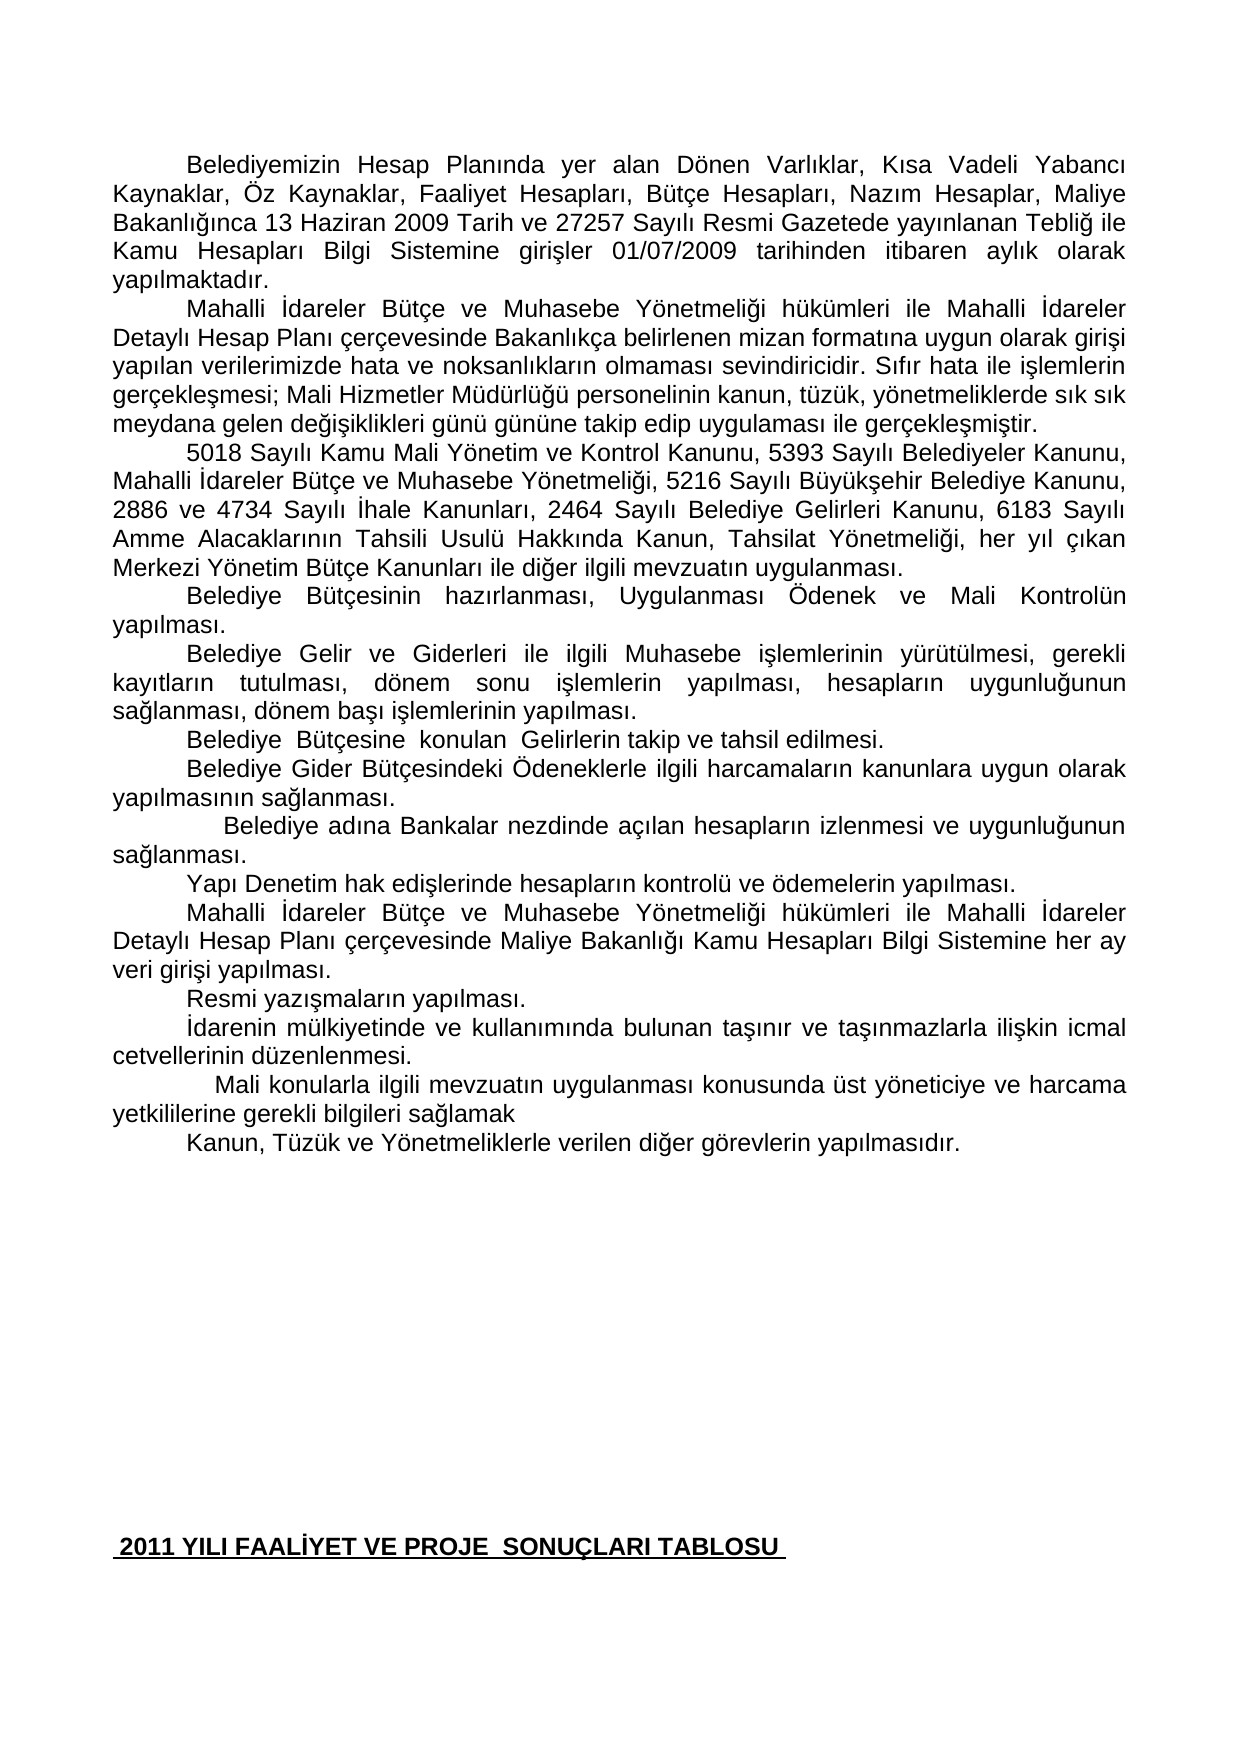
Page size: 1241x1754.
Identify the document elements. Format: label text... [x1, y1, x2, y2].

title Belediye adına Bankalar nezdinde açılan hesapların izlenmesi ve uygunluğunun sağlanması. [112, 811, 1128, 869]
title Mahalli İdareler Bütçe ve Muhasebe Yönetmeliği hükümleri ile Mahalli İdareler Detaylı Hesap Planı çerçevesinde Maliye Bakanlığı Kamu Hesapları Bilgi Sistemine her ay veri girişi yapılması. [112, 897, 1128, 984]
text 2011 YILI FAALİYET VE PROJE SONUÇLARI TABLOSU [112, 1532, 1128, 1561]
title Belediyemizin Hesap Planında yer alan Dönen Varlıklar, Kısa Vadeli Yabancı Kaynaklar, Öz Kaynaklar, Faaliyet Hesapları, Bütçe Hesapları, Nazım Hesaplar, Maliye Bakanlığınca 13 Haziran 2009 Tarih ve 27257 Sayılı Resmi Gazetede yayınlanan Tebliğ ile Kamu Hesapları Bilgi Sistemine girişler 01/07/2009 tarihinden itibaren aylık olarak yapılmaktadır. [112, 150, 1128, 294]
title Mali konularla ilgili mevzuatın uygulanması konusunda üst yöneticiye ve harcama yetkililerine gerekli bilgileri sağlamak [112, 1070, 1128, 1127]
title Belediye Bütçesine konulan Gelirlerin takip ve tahsil edilmesi. [112, 725, 1128, 754]
title Belediye Gider Bütçesindeki Ödeneklerle ilgili harcamaların kanunlara uygun olarak yapılmasının sağlanması. [112, 754, 1128, 811]
title Belediye Bütçesinin hazırlanması, Uygulanması Ödenek ve Mali Kontrolün yapılması. [112, 581, 1128, 639]
title Belediye Gelir ve Giderleri ile ilgili Muhasebe işlemlerinin yürütülmesi, gerekli kayıtların tutulması, dönem sonu işlemlerin yapılması, hesapların uygunluğunun sağlanması, dönem başı işlemlerinin yapılması. [112, 639, 1128, 725]
title Kanun, Tüzük ve Yönetmeliklerle verilen diğer görevlerin yapılmasıdır. [112, 1127, 1128, 1156]
title Yapı Denetim hak edişlerinde hesapların kontrolü ve ödemelerin yapılması. [112, 869, 1128, 897]
title İdarenin mülkiyetinde ve kullanımında bulunan taşınır ve taşınmazlarla ilişkin icmal cetvellerinin düzenlenmesi. [112, 1012, 1128, 1070]
title Mahalli İdareler Bütçe ve Muhasebe Yönetmeliği hükümleri ile Mahalli İdareler Detaylı Hesap Planı çerçevesinde Bakanlıkça belirlenen mizan formatına uygun olarak girişi yapılan verilerimizde hata ve noksanlıkların olmaması sevindiricidir. Sıfır hata ile işlemlerin gerçekleşmesi; Mali Hizmetler Müdürlüğü personelinin kanun, tüzük, yönetmeliklerde sık sık meydana gelen değişiklikleri günü gününe takip edip uygulaması ile gerçekleşmiştir. [112, 294, 1128, 437]
title Resmi yazışmaların yapılması. [112, 984, 1128, 1012]
title 5018 Sayılı Kamu Mali Yönetim ve Kontrol Kanunu, 5393 Sayılı Belediyeler Kanunu, Mahalli İdareler Bütçe ve Muhasebe Yönetmeliği, 5216 Sayılı Büyükşehir Belediye Kanunu, 2886 ve 4734 Sayılı İhale Kanunları, 2464 Sayılı Belediye Gelirleri Kanunu, 6183 Sayılı Amme Alacaklarının Tahsili Usulü Hakkında Kanun, Tahsilat Yönetmeliği, her yıl çıkan Merkezi Yönetim Bütçe Kanunları ile diğer ilgili mevzuatın uygulanması. [112, 437, 1128, 581]
